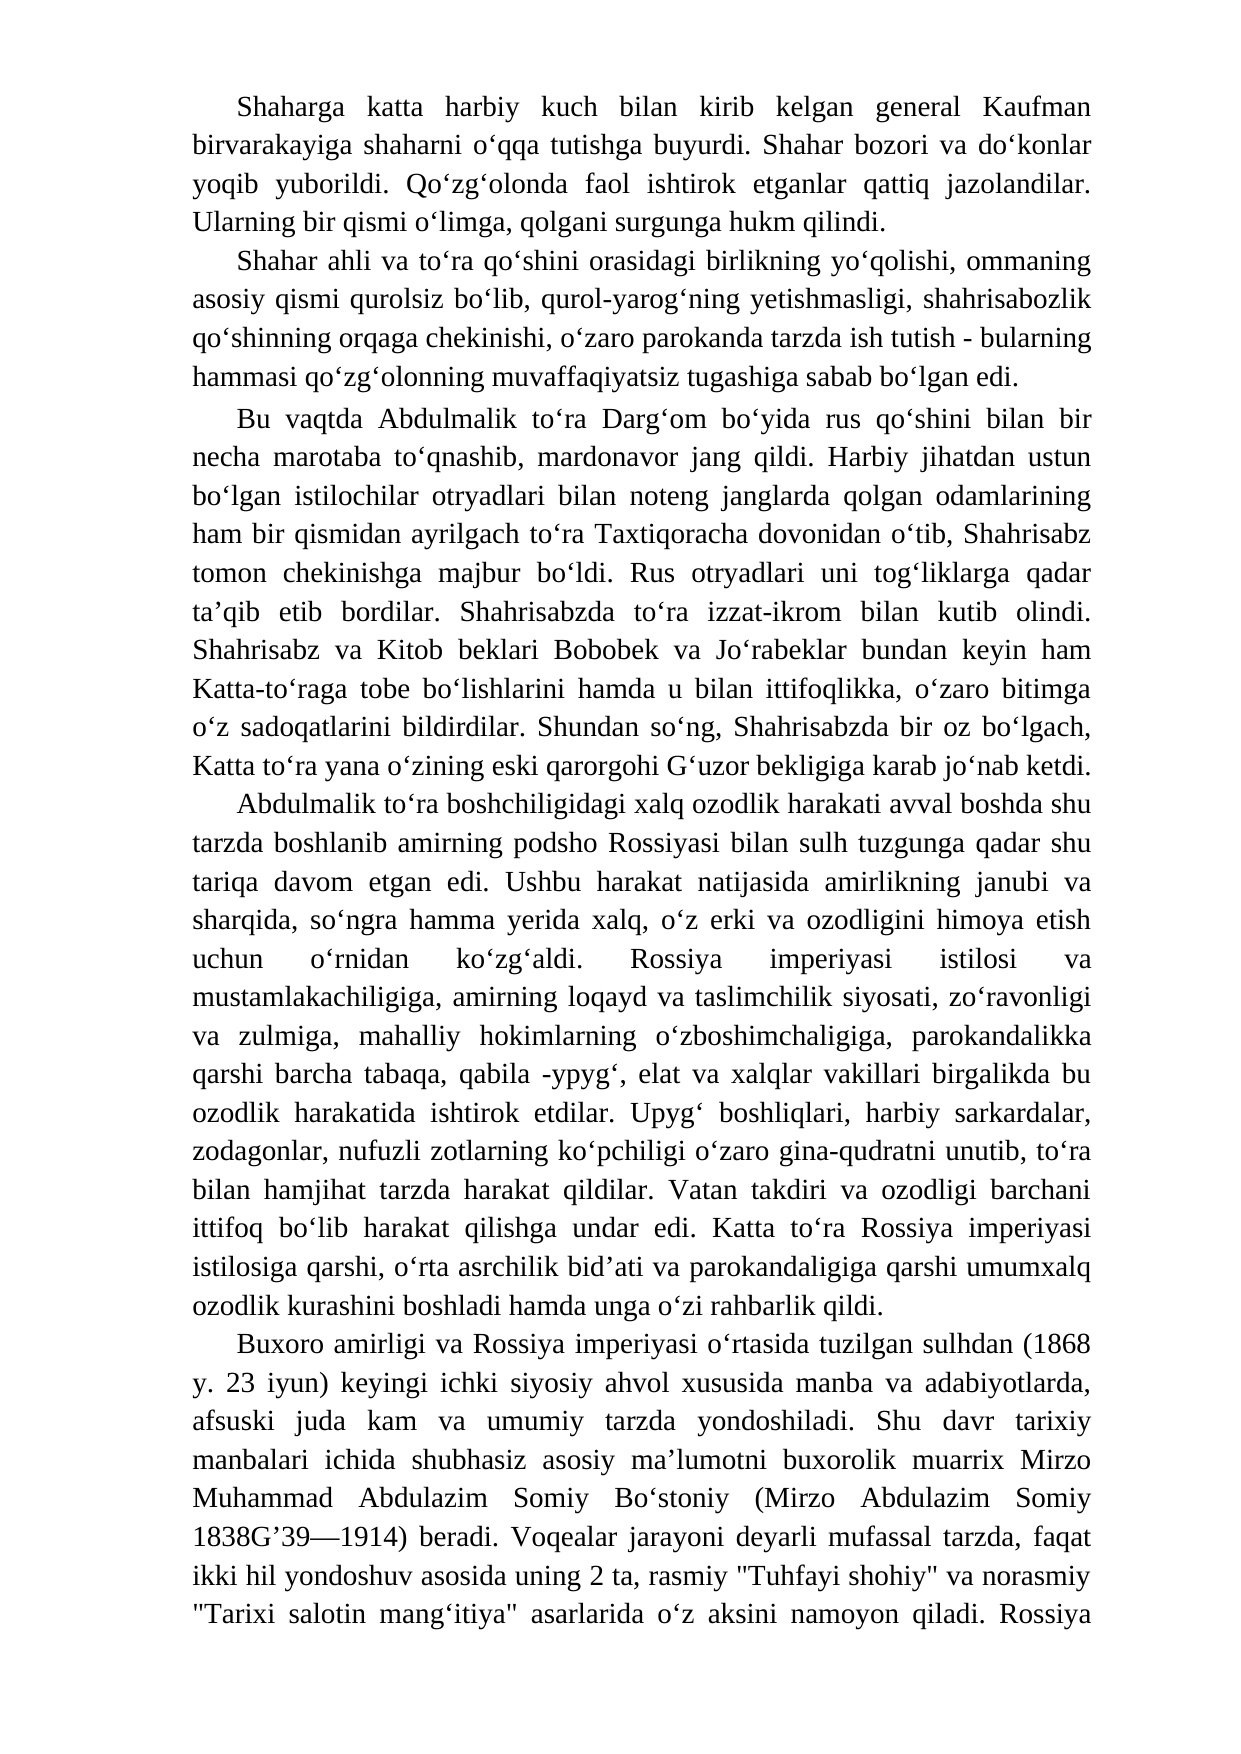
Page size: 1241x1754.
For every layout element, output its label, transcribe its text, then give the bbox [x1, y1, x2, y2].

text Shahar ahli va to‘ra qo‘shini orasidagi birlikning yo‘qolishi, ommaning asosiy qismi qurolsiz bo‘lib, qurol-yarog‘ning yetishmasligi, shahrisabozlik qo‘shinning orqaga chekinishi, o‘zaro parokanda tarzda ish tutish - bularning hammasi qo‘zg‘olonning muvaffaqiyatsiz tugashiga sabab bo‘lgan edi. [192, 243, 1092, 392]
text Abdulmalik to‘ra boshchiligidagi xalq ozodlik harakati avval boshda shu tarzda boshlanib amirning podsho Rossiyasi bilan sulh tuzgunga qadar shu tariqa davom etgan edi. Ushbu harakat natijasida amirlikning janubi va sharqida, so‘ngra hamma yerida xalq, o‘z erki va ozodligini himoya etish uchun o‘rnidan ko‘zg‘aldi. Rossiya imperiyasi istilosi va mustamlakachiligiga, amirning loqayd va taslimchilik siyosati, zo‘ravonligi va zulmiga, mahalliy hokimlarning o‘zboshimchaligiga, parokandalikka qarshi barcha tabaqa, qabila -ypyg‘, elat va xalqlar vakillari birgalikda bu ozodlik harakatida ishtirok etdilar. Upyg‘ boshliqlari, harbiy sarkardalar, zodagonlar, nufuzli zotlarning ko‘pchiligi o‘zaro gina-qudratni unutib, to‘ra bilan hamjihat tarzda harakat qildilar. Vatan takdiri va ozodligi barchani ittifoq bo‘lib harakat qilishga undar edi. Katta to‘ra Rossiya imperiyasi istilosiga qarshi, o‘rta asrchilik bid’ati va parokandaligiga qarshi umumxalq ozodlik kurashini boshladi hamda unga o‘zi rahbarlik qildi. [192, 787, 1092, 1321]
text Shaharga katta harbiy kuch bilan kirib kelgan general Kaufman birvarakayiga shaharni o‘qqa tutishga buyurdi. Shahar bozori va do‘konlar yoqib yuborildi. Qo‘zg‘olonda faol ishtirok etganlar qattiq jazolandilar. Ularning bir qismi o‘limga, qolgani surgunga hukm qilindi. [192, 89, 1092, 238]
text Bu vaqtda Abdulmalik to‘ra Darg‘om bo‘yida rus qo‘shini bilan bir necha marotaba to‘qnashib, mardonavor jang qildi. Harbiy jihatdan ustun bo‘lgan istilochilar otryadlari bilan noteng janglarda qolgan odamlarining ham bir qismidan ayrilgach to‘ra Taxtiqoracha dovonidan o‘tib, Shahrisabz tomon chekinishga majbur bo‘ldi. Rus otryadlari uni tog‘liklarga qadar ta’qib etib bordilar. Shahrisabzda to‘ra izzat-ikrom bilan kutib olindi. Shahrisabz va Kitob beklari Bobobek va Jo‘rabeklar bundan keyin ham Katta-to‘raga tobe bo‘lishlarini hamda u bilan ittifoqlikka, o‘zaro bitimga o‘z sadoqatlarini bildirdilar. Shundan so‘ng, Shahrisabzda bir oz bo‘lgach, Katta to‘ra yana o‘zining eski qarorgohi G‘uzor bekligiga karab jo‘nab ketdi. [192, 401, 1092, 781]
